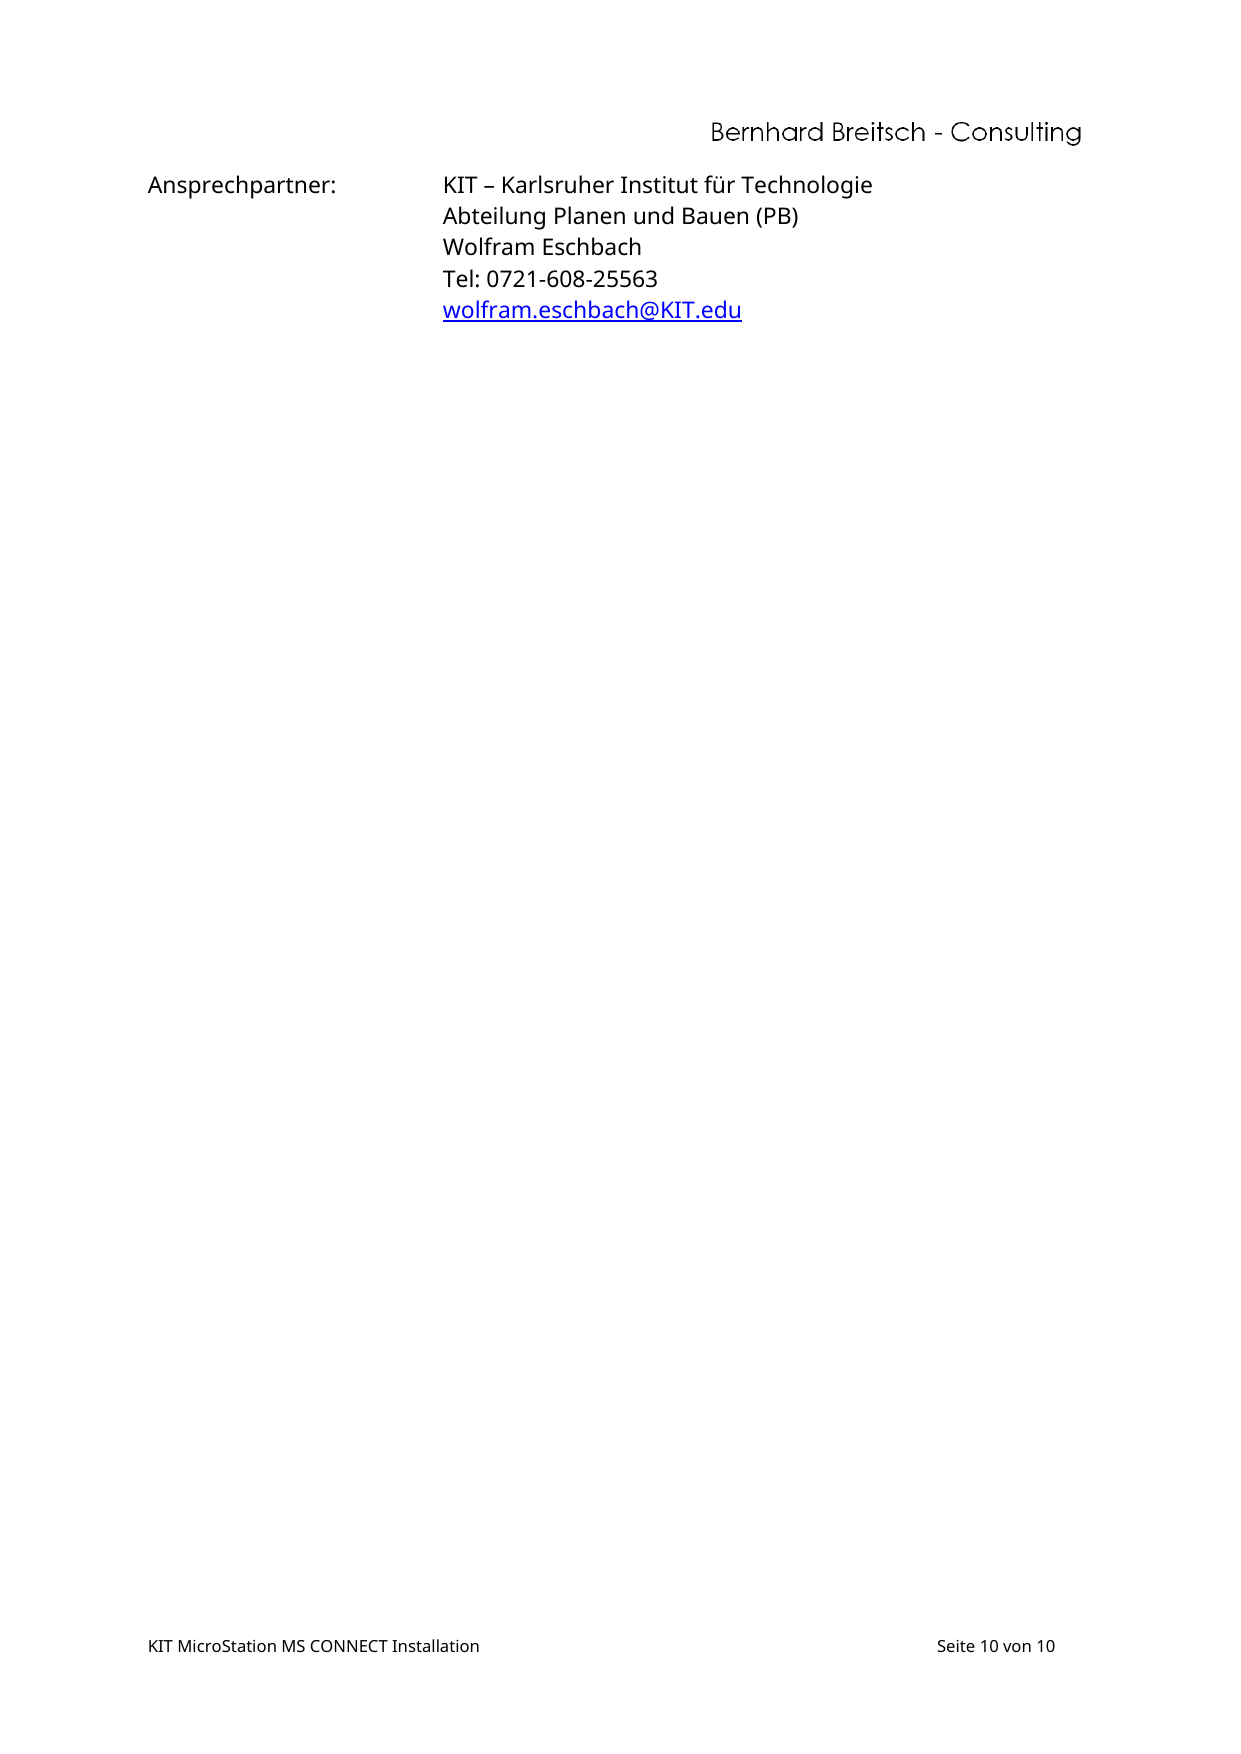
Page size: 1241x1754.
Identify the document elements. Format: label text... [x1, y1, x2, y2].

text wolfram.eschbach@KIT.edu [369, 294, 1093, 325]
text Abteilung Planen und Bauen (PB) [369, 200, 1093, 231]
text Tel: 0721-608-25563 [369, 262, 1093, 294]
picture [706, 114, 1085, 149]
text Ansprechpartner: KIT – Karlsruher Institut für Technologie [148, 169, 1093, 200]
text Wolfram Eschbach [369, 231, 1093, 262]
